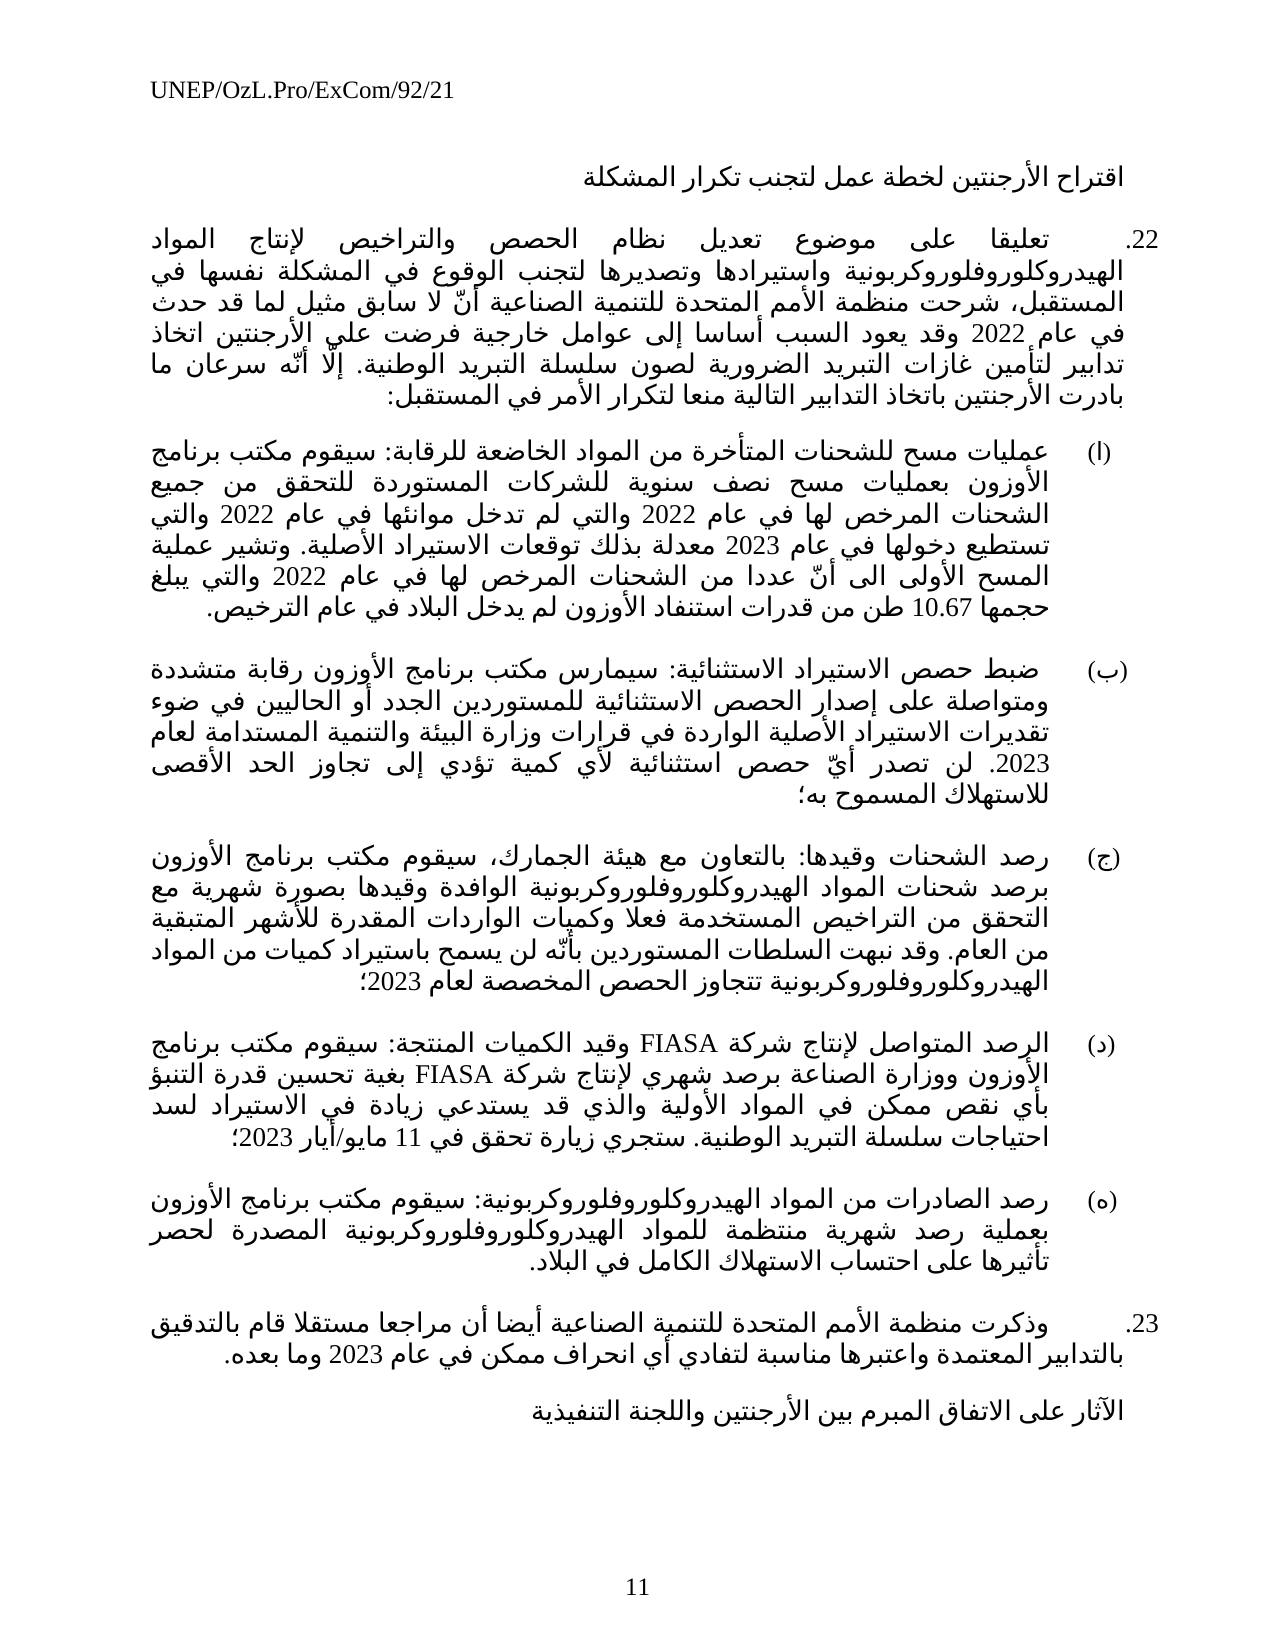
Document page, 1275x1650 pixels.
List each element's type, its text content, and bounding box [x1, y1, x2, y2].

text اقتراح الأرجنتين لخطة عمل لتجنب تكرار المشكلة [150, 161, 1125, 192]
text الآثار على الاتفاق المبرم بين الأرجنتين واللجنة التنفيذية [150, 1395, 1125, 1426]
list رصد الشحنات وقيدها: بالتعاون مع هيئة الجمارك، سيقوم مكتب برنامج الأوزون برصد شحنات المواد الهيدروكلوروفلوروكربونية الوافدة وقيدها بصورة شهرية مع التحقق من التراخيص المستخدمة فعلا وكميات الواردات المقدرة للأشهر المتبقية من العام. وقد نبهت السلطات المستوردين بأنّه لن يسمح باستيراد كميات من المواد الهيدروكلوروفلوروكربونية تتجاوز الحصص المخصصة لعام 2023؛ [150, 840, 1087, 996]
subtitle وذكرت منظمة الأمم المتحدة للتنمية الصناعية أيضا أن مراجعا مستقلا قام بالتدقيق بالتدابير المعتمدة واعتبرها مناسبة لتفادي أي انحراف ممكن في عام 2023 وما بعده. [150, 1307, 1125, 1370]
list عمليات مسح للشحنات المتأخرة من المواد الخاضعة للرقابة: سيقوم مكتب برنامج الأوزون بعمليات مسح نصف سنوية للشركات المستوردة للتحقق من جميع الشحنات المرخص لها في عام 2022 والتي لم تدخل موانئها في عام 2022 والتي تستطيع دخولها في عام 2023 معدلة بذلك توقعات الاستيراد الأصلية. وتشير عملية المسح الأولى الى أنّ عددا من الشحنات المرخص لها في عام 2022 والتي يبلغ حجمها 10.67 طن من قدرات استنفاد الأوزون لم يدخل البلاد في عام الترخيص. [150, 435, 1087, 622]
list ضبط حصص الاستيراد الاستثنائية: سيمارس مكتب برنامج الأوزون رقابة متشددة ومتواصلة على إصدار الحصص الاستثنائية للمستوردين الجدد أو الحاليين في ضوء تقديرات الاستيراد الأصلية الواردة في قرارات وزارة البيئة والتنمية المستدامة لعام 2023. لن تصدر أيّ حصص استثنائية لأي كمية تؤدي إلى تجاوز الحد الأقصى للاستهلاك المسموح به؛ [150, 653, 1087, 809]
subtitle تعليقا على موضوع تعديل نظام الحصص والتراخيص لإنتاج المواد الهيدروكلوروفلوروكربونية واستيرادها وتصديرها لتجنب الوقوع في المشكلة نفسها في المستقبل، شرحت منظمة الأمم المتحدة للتنمية الصناعية أنّ لا سابق مثيل لما قد حدث في عام 2022 وقد يعود السبب أساسا إلى عوامل خارجية فرضت على الأرجنتين اتخاذ تدابير لتأمين غازات التبريد الضرورية لصون سلسلة التبريد الوطنية. إلّا أنّه سرعان ما بادرت الأرجنتين باتخاذ التدابير التالية منعا لتكرار الأمر في المستقبل: [150, 223, 1125, 410]
list الرصد المتواصل لإنتاج شركة FIASA وقيد الكميات المنتجة: سيقوم مكتب برنامج الأوزون ووزارة الصناعة برصد شهري لإنتاج شركة FIASA بغية تحسين قدرة التنبؤ بأي نقص ممكن في المواد الأولية والذي قد يستدعي زيادة في الاستيراد لسد احتياجات سلسلة التبريد الوطنية. ستجري زيارة تحقق في 11 مايو/أيار 2023؛ [150, 1027, 1087, 1152]
list رصد الصادرات من المواد الهيدروكلوروفلوروكربونية: سيقوم مكتب برنامج الأوزون بعملية رصد شهرية منتظمة للمواد الهيدروكلوروفلوروكربونية المصدرة لحصر تأثيرها على احتساب الاستهلاك الكامل في البلاد. [150, 1183, 1087, 1276]
